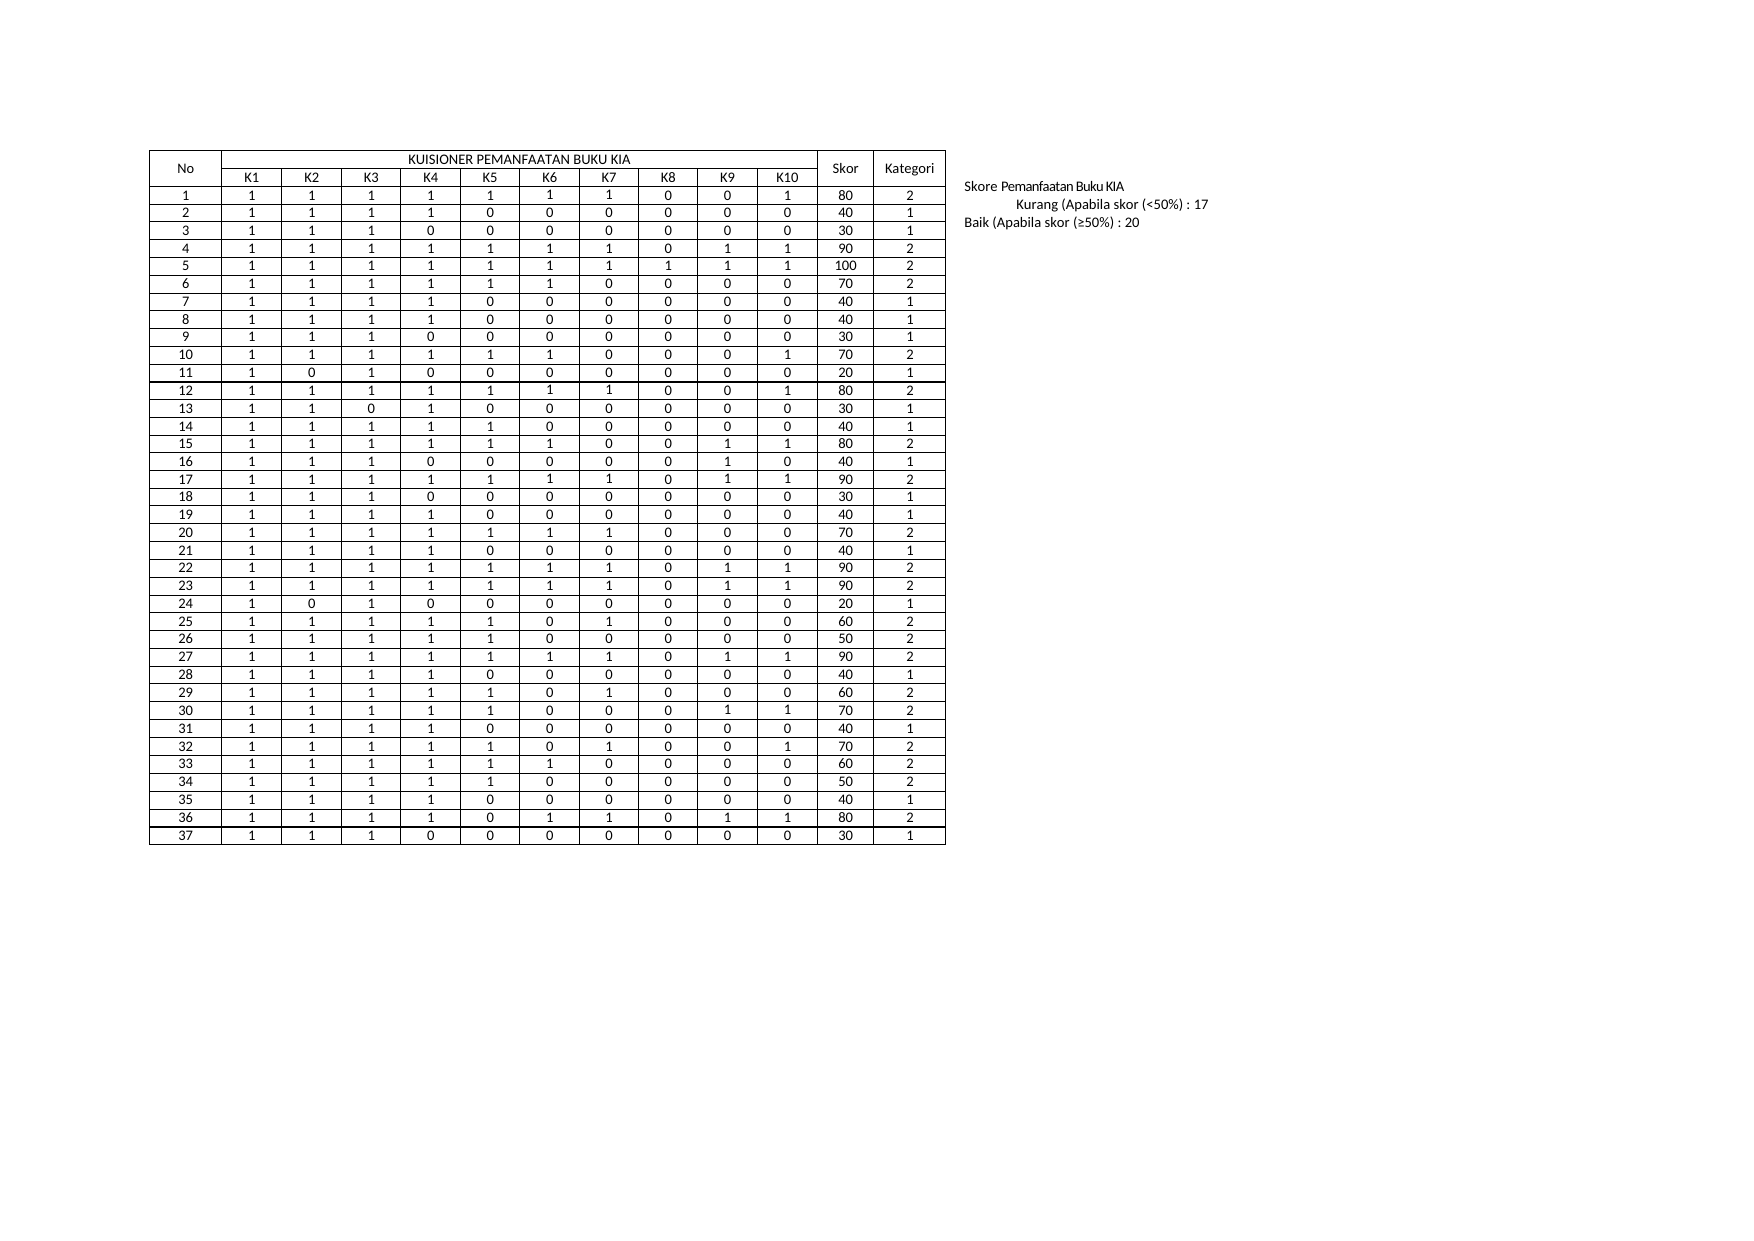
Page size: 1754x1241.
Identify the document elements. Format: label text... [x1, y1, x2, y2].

table_cell 1 [401, 667, 460, 683]
table_cell 1 [342, 702, 400, 719]
table_cell 1 [758, 258, 817, 274]
table_cell 0 [758, 329, 817, 346]
table_cell 1 [461, 738, 519, 755]
table_cell 1 [758, 702, 817, 719]
table_cell 0 [698, 720, 757, 737]
table_cell 1 [222, 418, 281, 435]
table_cell 0 [698, 329, 757, 346]
table_cell 0 [401, 453, 460, 470]
table_cell 1 [222, 578, 281, 594]
table_cell 0 [520, 453, 579, 470]
table_cell 1 [580, 524, 638, 541]
table_cell 0 [698, 489, 757, 505]
table_cell 1 [282, 506, 341, 523]
table_cell 0 [520, 596, 579, 612]
table_cell 1 [401, 702, 460, 719]
table_cell 7 [150, 294, 221, 310]
table_cell 0 [639, 578, 697, 594]
table_cell 40 [818, 311, 873, 328]
table_cell 1 [342, 187, 400, 204]
table_cell 80 [818, 436, 873, 452]
table_cell 1 [282, 187, 341, 204]
table_cell 0 [639, 436, 697, 452]
table_cell 1 [342, 506, 400, 523]
table_cell 1 [461, 560, 519, 577]
table_cell 90 [818, 649, 873, 666]
table_cell 1 [698, 436, 757, 452]
table_cell 1 [874, 720, 945, 737]
text Baik (Apabila skor (≥50%) : 20 [946, 213, 1604, 231]
table_cell 1 [222, 631, 281, 648]
table_header No [150, 151, 221, 186]
table_cell 1 [461, 649, 519, 666]
table_cell 0 [698, 506, 757, 523]
table_cell 30 [818, 828, 873, 844]
table_cell 1 [401, 294, 460, 310]
table_cell 70 [818, 347, 873, 363]
table_cell 4 [150, 240, 221, 257]
table_cell 0 [520, 702, 579, 719]
table_cell 1 [222, 667, 281, 683]
table_cell 1 [282, 311, 341, 328]
table_cell 1 [698, 702, 757, 719]
table_cell 0 [639, 684, 697, 701]
table_cell 1 [401, 542, 460, 559]
table_cell 1 [758, 471, 817, 488]
table_cell 15 [150, 436, 221, 452]
table_cell 0 [758, 222, 817, 239]
table_cell 1 [342, 365, 400, 381]
table_cell 1 [222, 222, 281, 239]
table_cell 1 [520, 560, 579, 577]
table_cell 1 [342, 720, 400, 737]
table_cell 1 [874, 311, 945, 328]
table_cell 0 [520, 365, 579, 381]
table_cell 1 [461, 240, 519, 257]
table_cell 90 [818, 471, 873, 488]
table_cell 0 [520, 738, 579, 755]
table_cell 1 [222, 187, 281, 204]
table_cell 27 [150, 649, 221, 666]
table_cell 1 [461, 471, 519, 488]
table_cell 2 [874, 810, 945, 826]
table_cell 0 [639, 365, 697, 381]
table_cell 1 [580, 810, 638, 826]
table_cell 0 [698, 400, 757, 417]
table_cell 0 [461, 792, 519, 808]
table_cell 1 [401, 506, 460, 523]
table_cell 40 [818, 792, 873, 808]
table_cell 0 [758, 613, 817, 630]
table_cell K3 [342, 169, 400, 186]
table_cell 1 [282, 524, 341, 541]
table_header Kategori [874, 151, 945, 186]
table_cell 1 [401, 187, 460, 204]
table_cell 2 [874, 578, 945, 594]
table_cell 0 [520, 828, 579, 844]
table_cell 0 [758, 756, 817, 773]
table_cell 0 [342, 400, 400, 417]
table_cell 70 [818, 276, 873, 292]
table_cell 1 [342, 240, 400, 257]
table_cell 0 [758, 542, 817, 559]
table_cell 1 [461, 276, 519, 292]
table_cell K9 [698, 169, 757, 186]
table_cell 35 [150, 792, 221, 808]
table_cell 40 [818, 506, 873, 523]
table_cell 1 [758, 810, 817, 826]
table_cell 0 [639, 400, 697, 417]
table_cell 1 [461, 258, 519, 274]
table_cell 0 [698, 631, 757, 648]
table_cell 1 [874, 294, 945, 310]
table_cell 1 [282, 489, 341, 505]
table_cell 36 [150, 810, 221, 826]
table_cell 1 [401, 471, 460, 488]
table_cell 1 [874, 489, 945, 505]
table_cell 70 [818, 702, 873, 719]
table_cell 1 [222, 365, 281, 381]
table_cell 0 [698, 276, 757, 292]
table_cell 1 [342, 578, 400, 594]
table_cell 1 [222, 400, 281, 417]
table_cell 1 [874, 400, 945, 417]
table_cell 1 [520, 649, 579, 666]
table_cell 1 [222, 720, 281, 737]
table_cell 0 [461, 596, 519, 612]
table_cell 1 [874, 542, 945, 559]
table_cell 1 [282, 810, 341, 826]
table_cell 0 [580, 365, 638, 381]
table_cell 0 [520, 684, 579, 701]
table_cell 0 [758, 418, 817, 435]
table_cell 1 [222, 471, 281, 488]
table_cell 20 [818, 596, 873, 612]
table_cell 0 [758, 774, 817, 791]
table_cell 0 [639, 560, 697, 577]
table_cell 30 [818, 400, 873, 417]
list Kurang (Apabila skor (<50%) : 17 [946, 195, 1604, 213]
table_cell 0 [639, 453, 697, 470]
table_cell 0 [401, 329, 460, 346]
table_cell 0 [758, 506, 817, 523]
table_cell 1 [401, 578, 460, 594]
table_cell 1 [401, 240, 460, 257]
table_cell 2 [874, 383, 945, 399]
table_cell 0 [698, 524, 757, 541]
table_cell 0 [401, 489, 460, 505]
table_cell 0 [639, 222, 697, 239]
table_cell 0 [580, 329, 638, 346]
table_cell 1 [282, 240, 341, 257]
table_cell 0 [520, 631, 579, 648]
table_cell 1 [401, 383, 460, 399]
table_cell 1 [282, 418, 341, 435]
table_cell 40 [818, 720, 873, 737]
table_cell 19 [150, 506, 221, 523]
table_cell 0 [461, 453, 519, 470]
table_cell 70 [818, 738, 873, 755]
table_cell 1 [580, 578, 638, 594]
table_cell 0 [758, 294, 817, 310]
table_cell 0 [698, 383, 757, 399]
table_cell 0 [698, 774, 757, 791]
table_cell 2 [874, 276, 945, 292]
table_cell 0 [520, 542, 579, 559]
table_cell 1 [342, 276, 400, 292]
table_cell 80 [818, 187, 873, 204]
table_cell 18 [150, 489, 221, 505]
table_cell 0 [639, 792, 697, 808]
table_cell 0 [639, 667, 697, 683]
table_cell 1 [282, 436, 341, 452]
table_cell 0 [401, 222, 460, 239]
table_cell 0 [580, 205, 638, 221]
table_cell 0 [639, 702, 697, 719]
table_cell 1 [282, 383, 341, 399]
table_cell 1 [282, 453, 341, 470]
table_cell 0 [639, 774, 697, 791]
table_cell 0 [401, 828, 460, 844]
table_cell 0 [461, 667, 519, 683]
table_cell 0 [520, 222, 579, 239]
table_cell 0 [520, 774, 579, 791]
table_cell 1 [461, 347, 519, 363]
table_cell 1 [222, 756, 281, 773]
table_cell 1 [282, 720, 341, 737]
table_cell 1 [461, 774, 519, 791]
table_cell 1 [222, 205, 281, 221]
table_cell 0 [639, 810, 697, 826]
table_cell 1 [461, 578, 519, 594]
table_cell 3 [150, 222, 221, 239]
table_cell 34 [150, 774, 221, 791]
table_cell 0 [639, 828, 697, 844]
table_cell 1 [580, 560, 638, 577]
table_cell 0 [580, 702, 638, 719]
table_cell 1 [401, 258, 460, 274]
table_cell 1 [342, 684, 400, 701]
table_cell 60 [818, 756, 873, 773]
table_cell K8 [639, 169, 697, 186]
table_cell 33 [150, 756, 221, 773]
table_cell 0 [520, 329, 579, 346]
table_cell 1 [401, 205, 460, 221]
table_cell 1 [282, 560, 341, 577]
table_cell 0 [758, 720, 817, 737]
table_cell 0 [520, 613, 579, 630]
table_cell 0 [698, 738, 757, 755]
table_cell 1 [342, 294, 400, 310]
table_cell 0 [401, 365, 460, 381]
table_cell 1 [282, 542, 341, 559]
table_cell 1 [222, 613, 281, 630]
table_cell 1 [520, 524, 579, 541]
table_cell 25 [150, 613, 221, 630]
table_cell 0 [520, 418, 579, 435]
table_cell 0 [282, 365, 341, 381]
table_cell 0 [639, 205, 697, 221]
table_cell 0 [580, 720, 638, 737]
table_cell 1 [520, 347, 579, 363]
table_cell 1 [342, 347, 400, 363]
table_cell 2 [874, 756, 945, 773]
table_cell 1 [282, 738, 341, 755]
table_cell 0 [758, 205, 817, 221]
table_cell 0 [639, 383, 697, 399]
table_cell 1 [401, 720, 460, 737]
table_cell 1 [580, 738, 638, 755]
table_cell 0 [639, 471, 697, 488]
table_cell 0 [520, 205, 579, 221]
table_cell 1 [461, 418, 519, 435]
text Skore Pemanfaatan Buku KIA [946, 178, 1604, 195]
table_cell 0 [401, 596, 460, 612]
table_cell 1 [520, 436, 579, 452]
table_cell 1 [758, 560, 817, 577]
table_cell 30 [818, 329, 873, 346]
table_cell 0 [520, 311, 579, 328]
table_cell 0 [461, 222, 519, 239]
table_cell 1 [520, 240, 579, 257]
table_cell 1 [580, 258, 638, 274]
table_cell 1 [282, 649, 341, 666]
table_cell 1 [282, 828, 341, 844]
table_cell 30 [150, 702, 221, 719]
table_cell K4 [401, 169, 460, 186]
table_cell 1 [222, 329, 281, 346]
table_cell 1 [520, 383, 579, 399]
table_cell 0 [461, 720, 519, 737]
table_cell 1 [282, 702, 341, 719]
table_cell 24 [150, 596, 221, 612]
table_cell 0 [758, 276, 817, 292]
table_cell 16 [150, 453, 221, 470]
table_cell 1 [758, 187, 817, 204]
table_cell 0 [520, 294, 579, 310]
table_cell 0 [758, 365, 817, 381]
table_cell 20 [150, 524, 221, 541]
table_cell 90 [818, 240, 873, 257]
table_cell 1 [282, 258, 341, 274]
table_cell 0 [639, 489, 697, 505]
table_cell 0 [520, 489, 579, 505]
table_cell 0 [580, 667, 638, 683]
table_cell 0 [580, 792, 638, 808]
table_cell 1 [222, 347, 281, 363]
table_cell 0 [698, 828, 757, 844]
table_cell 0 [698, 347, 757, 363]
table_cell 1 [282, 792, 341, 808]
table_cell 0 [758, 631, 817, 648]
table_cell 0 [758, 667, 817, 683]
table_cell 1 [461, 383, 519, 399]
table_cell 1 [401, 436, 460, 452]
table_cell 1 [342, 489, 400, 505]
table_cell 1 [222, 774, 281, 791]
table_cell 1 [461, 187, 519, 204]
table_cell 0 [580, 436, 638, 452]
table_cell 60 [818, 613, 873, 630]
table_cell 1 [342, 258, 400, 274]
table_cell 1 [342, 774, 400, 791]
table_cell 1 [342, 756, 400, 773]
table_cell 100 [818, 258, 873, 274]
table_cell 1 [282, 667, 341, 683]
table_cell 1 [401, 631, 460, 648]
table_cell 22 [150, 560, 221, 577]
table_cell 2 [874, 258, 945, 274]
table_cell 0 [698, 294, 757, 310]
table_cell 0 [580, 222, 638, 239]
table_cell 0 [639, 631, 697, 648]
table_cell 1 [758, 578, 817, 594]
table_cell 60 [818, 684, 873, 701]
table_cell 1 [401, 418, 460, 435]
table_cell 1 [222, 596, 281, 612]
table_cell 0 [639, 506, 697, 523]
table_cell 0 [698, 756, 757, 773]
table_cell 1 [698, 471, 757, 488]
table_cell 1 [401, 649, 460, 666]
table_cell 40 [818, 667, 873, 683]
table_cell 1 [520, 258, 579, 274]
table_cell 1 [874, 828, 945, 844]
table_cell 9 [150, 329, 221, 346]
table_cell 0 [520, 506, 579, 523]
table_cell 1 [401, 684, 460, 701]
table_cell 11 [150, 365, 221, 381]
table_cell 1 [342, 329, 400, 346]
table_cell 1 [401, 774, 460, 791]
table_cell 40 [818, 294, 873, 310]
table_cell 1 [461, 756, 519, 773]
table_cell 1 [282, 329, 341, 346]
table_cell 0 [758, 453, 817, 470]
table_cell 31 [150, 720, 221, 737]
table_cell 1 [342, 631, 400, 648]
table_cell 0 [580, 311, 638, 328]
table_cell 1 [342, 524, 400, 541]
table_cell 0 [639, 329, 697, 346]
table_cell 1 [758, 436, 817, 452]
table_cell 13 [150, 400, 221, 417]
table_cell 0 [758, 524, 817, 541]
table_cell 2 [874, 774, 945, 791]
table_cell 1 [282, 578, 341, 594]
table_cell 12 [150, 383, 221, 399]
table_cell 0 [580, 294, 638, 310]
table_cell 1 [222, 792, 281, 808]
table_cell 1 [222, 258, 281, 274]
table_cell 0 [758, 311, 817, 328]
table_cell 0 [461, 400, 519, 417]
table_cell 0 [758, 489, 817, 505]
table_cell 0 [698, 542, 757, 559]
table_cell 1 [758, 738, 817, 755]
table_cell 2 [874, 524, 945, 541]
table_cell 2 [874, 738, 945, 755]
table_cell 1 [874, 329, 945, 346]
table_cell 1 [580, 187, 638, 204]
table_cell 1 [282, 684, 341, 701]
table_cell 1 [401, 276, 460, 292]
table_cell 0 [580, 276, 638, 292]
table_cell 1 [401, 810, 460, 826]
table_cell 1 [461, 613, 519, 630]
table_cell 1 [580, 383, 638, 399]
table_cell 1 [222, 542, 281, 559]
table_cell 1 [222, 810, 281, 826]
table_cell 1 [342, 738, 400, 755]
table_cell 1 [342, 418, 400, 435]
table_cell 20 [818, 365, 873, 381]
table_cell 1 [461, 702, 519, 719]
table_cell 0 [461, 294, 519, 310]
table_cell 0 [639, 613, 697, 630]
table_cell 1 [222, 311, 281, 328]
table_cell 70 [818, 524, 873, 541]
table_cell 2 [874, 613, 945, 630]
table_cell 1 [401, 613, 460, 630]
table_cell 1 [698, 453, 757, 470]
table_cell 1 [698, 560, 757, 577]
table_cell 50 [818, 631, 873, 648]
table_cell 0 [639, 276, 697, 292]
table_cell 1 [520, 276, 579, 292]
table_cell 1 [758, 383, 817, 399]
table_cell K6 [520, 169, 579, 186]
table_cell 40 [818, 542, 873, 559]
table_cell 0 [698, 418, 757, 435]
table_cell 1 [342, 436, 400, 452]
table_cell 0 [639, 294, 697, 310]
table_cell 2 [874, 471, 945, 488]
table_cell 30 [818, 489, 873, 505]
table_cell 1 [401, 792, 460, 808]
table_cell 0 [698, 667, 757, 683]
table_cell 1 [698, 240, 757, 257]
table_cell 1 [401, 347, 460, 363]
table_cell 1 [758, 240, 817, 257]
table_cell K10 [758, 169, 817, 186]
table_cell 0 [639, 524, 697, 541]
table_cell 30 [818, 222, 873, 239]
table_cell 2 [874, 631, 945, 648]
table_cell 1 [342, 453, 400, 470]
table_cell 1 [874, 205, 945, 221]
table_cell 40 [818, 418, 873, 435]
table_cell 0 [461, 506, 519, 523]
table_cell 1 [874, 596, 945, 612]
table_cell 2 [874, 436, 945, 452]
table_cell 1 [342, 222, 400, 239]
table_cell 1 [874, 667, 945, 683]
table_cell 1 [342, 471, 400, 488]
table_cell 1 [342, 810, 400, 826]
table_cell 0 [698, 187, 757, 204]
table_cell 0 [639, 240, 697, 257]
table_cell 1 [222, 489, 281, 505]
table_cell 1 [222, 524, 281, 541]
table_cell 0 [639, 596, 697, 612]
table_cell 1 [401, 400, 460, 417]
table_cell 0 [639, 347, 697, 363]
table_cell 1 [698, 810, 757, 826]
table_cell 1 [282, 347, 341, 363]
table_cell 37 [150, 828, 221, 844]
table_cell 1 [580, 649, 638, 666]
table_cell 0 [580, 631, 638, 648]
table_cell 2 [874, 560, 945, 577]
table_cell 0 [758, 400, 817, 417]
table_cell 1 [342, 383, 400, 399]
table_cell 1 [580, 471, 638, 488]
table_cell 21 [150, 542, 221, 559]
table_cell 2 [874, 649, 945, 666]
table_cell 1 [758, 347, 817, 363]
table_cell 0 [461, 329, 519, 346]
table_cell 1 [401, 756, 460, 773]
table_cell 1 [222, 738, 281, 755]
table_header Skor [818, 151, 873, 186]
table_cell 1 [222, 240, 281, 257]
table_cell 1 [401, 560, 460, 577]
table_cell K7 [580, 169, 638, 186]
table_cell 1 [222, 649, 281, 666]
table_cell 0 [758, 792, 817, 808]
table_cell 0 [461, 365, 519, 381]
table_cell 0 [639, 649, 697, 666]
table_cell 0 [639, 720, 697, 737]
table_cell 1 [282, 222, 341, 239]
table_cell 0 [580, 506, 638, 523]
table_cell 1 [520, 471, 579, 488]
table_cell 0 [698, 222, 757, 239]
table_cell 1 [698, 578, 757, 594]
table_cell 1 [461, 524, 519, 541]
table_header KUISIONER PEMANFAATAN BUKU KIA [222, 151, 817, 168]
table_cell 1 [342, 542, 400, 559]
table_cell 2 [874, 240, 945, 257]
table_cell 32 [150, 738, 221, 755]
table_cell 1 [874, 792, 945, 808]
table_cell 6 [150, 276, 221, 292]
table_cell 1 [282, 774, 341, 791]
table_cell 1 [222, 294, 281, 310]
table_cell 0 [580, 828, 638, 844]
table_cell 1 [282, 631, 341, 648]
table_cell 1 [580, 240, 638, 257]
table_cell 1 [580, 613, 638, 630]
table_cell 0 [580, 347, 638, 363]
table_cell 0 [758, 684, 817, 701]
table_cell 1 [342, 311, 400, 328]
table_cell 23 [150, 578, 221, 594]
table_cell 0 [461, 311, 519, 328]
table_cell 8 [150, 311, 221, 328]
table_cell 1 [342, 560, 400, 577]
table_cell 2 [874, 347, 945, 363]
table_cell 0 [461, 828, 519, 844]
table_cell 50 [818, 774, 873, 791]
table_cell 0 [580, 542, 638, 559]
table_cell 1 [874, 453, 945, 470]
table_cell 1 [461, 436, 519, 452]
table_cell 0 [461, 489, 519, 505]
table_cell 2 [874, 187, 945, 204]
table_cell 80 [818, 383, 873, 399]
table_cell 0 [639, 418, 697, 435]
table_cell 1 [401, 524, 460, 541]
table_cell 5 [150, 258, 221, 274]
table_cell 1 [639, 258, 697, 274]
table_cell 0 [639, 311, 697, 328]
table_cell 0 [461, 542, 519, 559]
table_cell 29 [150, 684, 221, 701]
table_cell 1 [222, 453, 281, 470]
table_cell 1 [342, 613, 400, 630]
table_cell 1 [874, 365, 945, 381]
table_cell 80 [818, 810, 873, 826]
table_cell 1 [874, 222, 945, 239]
table_cell 0 [580, 489, 638, 505]
table_cell 0 [461, 205, 519, 221]
table_cell 0 [580, 418, 638, 435]
table_cell 0 [639, 187, 697, 204]
table_cell 26 [150, 631, 221, 648]
table_cell 0 [580, 774, 638, 791]
table_cell 1 [282, 613, 341, 630]
table_cell 1 [342, 596, 400, 612]
table_cell K2 [282, 169, 341, 186]
table_cell 0 [580, 756, 638, 773]
table_cell 0 [520, 720, 579, 737]
table_cell 1 [520, 810, 579, 826]
table_cell 0 [580, 453, 638, 470]
table_cell 1 [874, 506, 945, 523]
table_cell 10 [150, 347, 221, 363]
table_cell 0 [520, 792, 579, 808]
table_cell 1 [342, 828, 400, 844]
table_cell 1 [222, 506, 281, 523]
table_cell 1 [222, 560, 281, 577]
table_cell 40 [818, 453, 873, 470]
table_cell 1 [461, 684, 519, 701]
table_cell 0 [698, 205, 757, 221]
table_cell 0 [758, 596, 817, 612]
table_cell 0 [758, 828, 817, 844]
table_cell 2 [874, 684, 945, 701]
table_cell 0 [461, 810, 519, 826]
table_cell 0 [639, 756, 697, 773]
table_cell 1 [874, 418, 945, 435]
table_cell 1 [222, 276, 281, 292]
table_cell 2 [150, 205, 221, 221]
table_cell 0 [580, 400, 638, 417]
table_cell 1 [282, 276, 341, 292]
table_cell 1 [282, 205, 341, 221]
table_cell 1 [698, 258, 757, 274]
table_cell 1 [282, 471, 341, 488]
table_cell 1 [282, 400, 341, 417]
table_cell 1 [580, 684, 638, 701]
table_cell 90 [818, 578, 873, 594]
table_cell 17 [150, 471, 221, 488]
table_cell K1 [222, 169, 281, 186]
table_cell 1 [520, 756, 579, 773]
table_cell 0 [520, 400, 579, 417]
table_cell 0 [520, 667, 579, 683]
table_cell 0 [698, 684, 757, 701]
table_cell 1 [401, 311, 460, 328]
table_cell 2 [874, 702, 945, 719]
table_cell 1 [520, 578, 579, 594]
table_cell 0 [698, 792, 757, 808]
table_cell 1 [461, 631, 519, 648]
table_cell 1 [342, 792, 400, 808]
table_cell 0 [580, 596, 638, 612]
table_cell 1 [222, 383, 281, 399]
table_cell 1 [342, 649, 400, 666]
table_cell 0 [698, 613, 757, 630]
table_cell 1 [282, 294, 341, 310]
table_cell 40 [818, 205, 873, 221]
table_cell 1 [342, 205, 400, 221]
table_cell 0 [698, 365, 757, 381]
table_cell 0 [698, 311, 757, 328]
table_cell 1 [222, 684, 281, 701]
table_cell 1 [758, 649, 817, 666]
table_cell 90 [818, 560, 873, 577]
table_cell 1 [150, 187, 221, 204]
table_cell 0 [639, 542, 697, 559]
table_cell 0 [698, 596, 757, 612]
table_cell 1 [282, 756, 341, 773]
table_cell 1 [698, 649, 757, 666]
table_cell 1 [222, 702, 281, 719]
table_cell 1 [222, 436, 281, 452]
table_cell 1 [222, 828, 281, 844]
table_cell 1 [342, 667, 400, 683]
table_cell 28 [150, 667, 221, 683]
table_cell 14 [150, 418, 221, 435]
table_cell 0 [282, 596, 341, 612]
table_cell 1 [401, 738, 460, 755]
table_cell 1 [520, 187, 579, 204]
table_cell K5 [461, 169, 519, 186]
table_cell 0 [639, 738, 697, 755]
